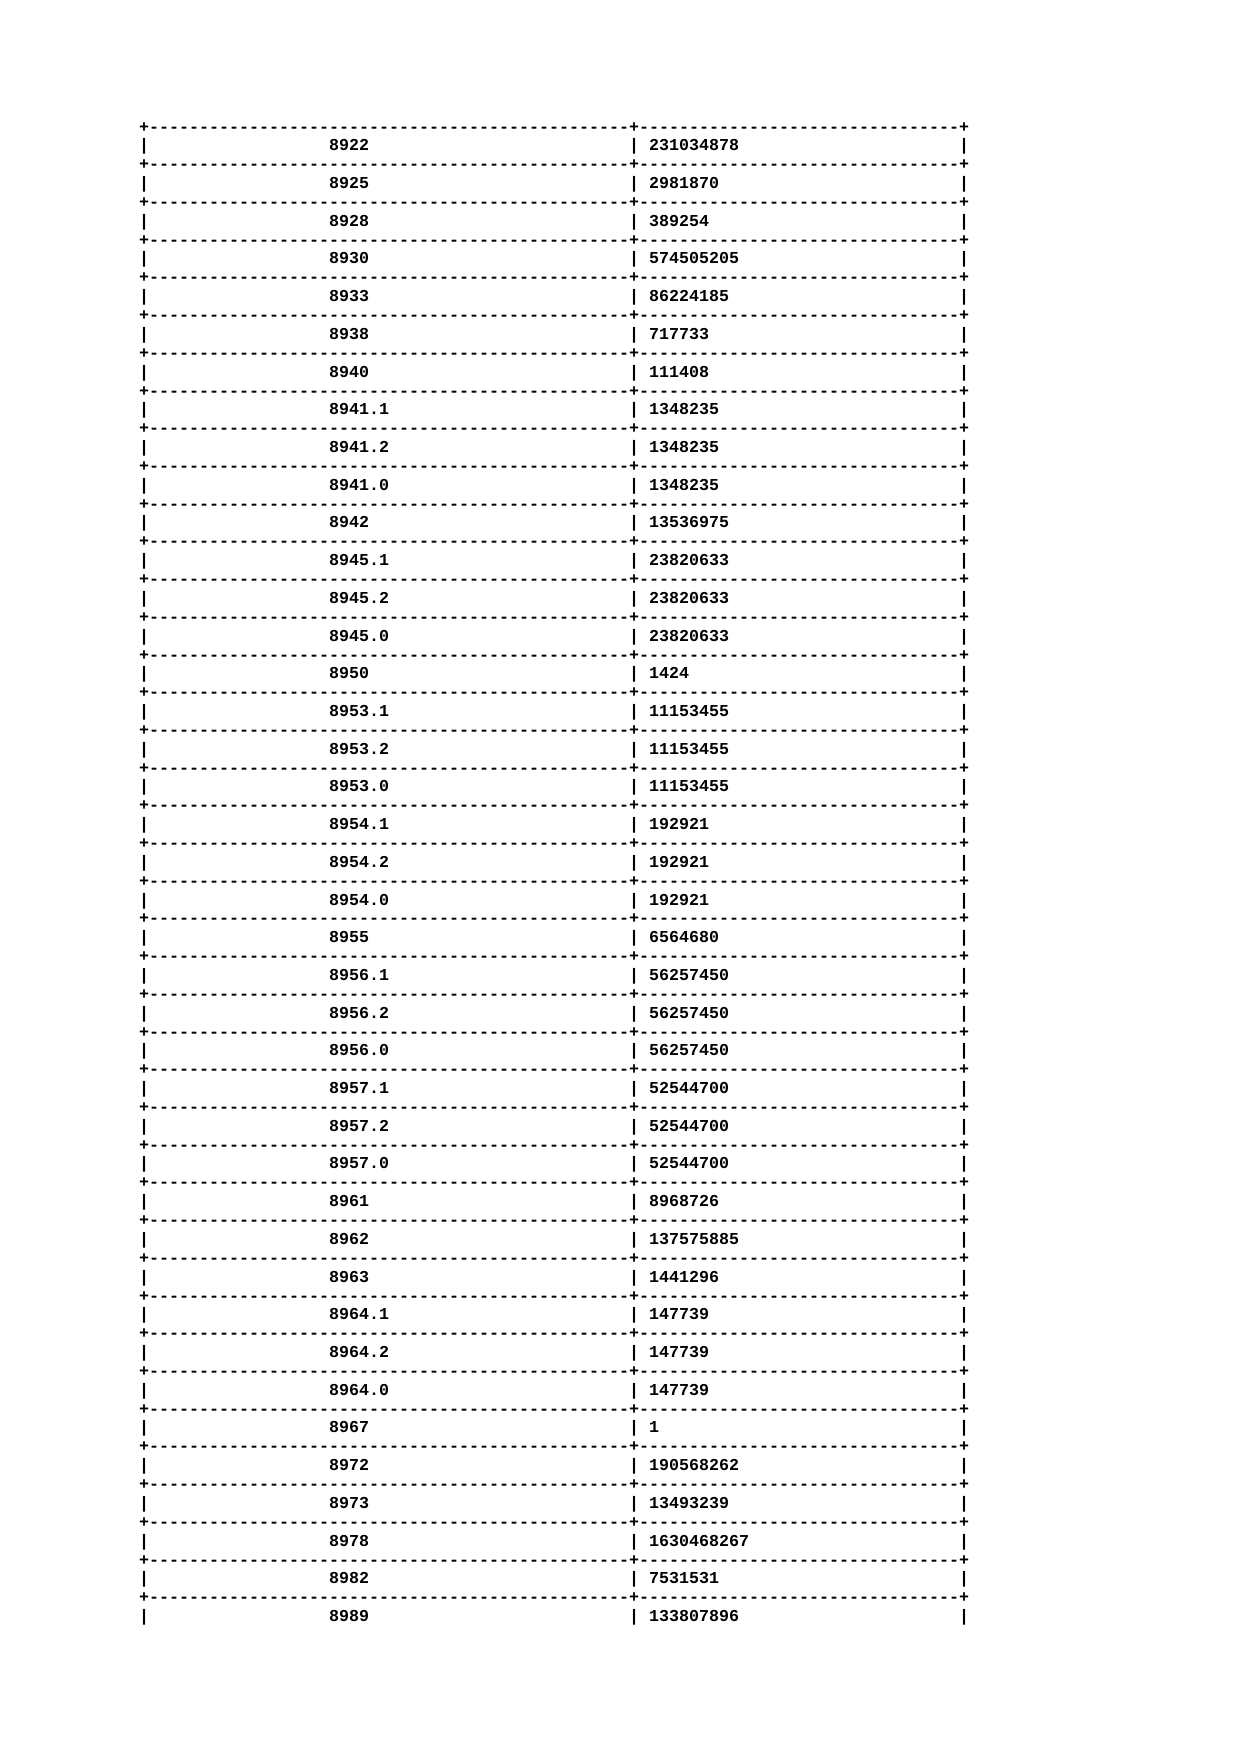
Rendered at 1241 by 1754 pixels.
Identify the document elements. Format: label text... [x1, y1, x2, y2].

text | 8956.2 | 56257450 | [139, 1004, 1101, 1023]
text | 8941.1 | 1348235 | [139, 401, 1101, 420]
text | 8938 | 717733 | [139, 326, 1101, 344]
text +------------------------------------------------+--------------------------------+ [139, 1023, 1101, 1042]
text +------------------------------------------------+--------------------------------+ [139, 1438, 1101, 1457]
text +------------------------------------------------+--------------------------------+ [139, 344, 1101, 363]
text | 8945.1 | 23820633 | [139, 552, 1101, 571]
text +------------------------------------------------+--------------------------------+ [139, 1325, 1101, 1344]
text +------------------------------------------------+--------------------------------+ [139, 948, 1101, 967]
text +------------------------------------------------+--------------------------------+ [139, 457, 1101, 476]
text +------------------------------------------------+--------------------------------+ [139, 608, 1101, 627]
text +------------------------------------------------+--------------------------------+ [139, 1061, 1101, 1080]
text | 8955 | 6564680 | [139, 929, 1101, 948]
text | 8942 | 13536975 | [139, 514, 1101, 533]
text +------------------------------------------------+--------------------------------+ [139, 1212, 1101, 1231]
text +------------------------------------------------+--------------------------------+ [139, 1136, 1101, 1155]
text +------------------------------------------------+--------------------------------+ [139, 495, 1101, 514]
text +------------------------------------------------+--------------------------------+ [139, 1400, 1101, 1419]
text | 8940 | 111408 | [139, 363, 1101, 382]
text | 8957.1 | 52544700 | [139, 1080, 1101, 1098]
text +------------------------------------------------+--------------------------------+ [139, 759, 1101, 778]
text | 8941.2 | 1348235 | [139, 439, 1101, 457]
text +------------------------------------------------+--------------------------------+ [139, 834, 1101, 853]
text +------------------------------------------------+--------------------------------+ [139, 1174, 1101, 1193]
text | 8956.1 | 56257450 | [139, 967, 1101, 985]
text | 8953.1 | 11153455 | [139, 703, 1101, 721]
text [139, 1589, 1101, 1608]
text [139, 156, 1101, 175]
text +------------------------------------------------+--------------------------------+ [139, 382, 1101, 401]
text +------------------------------------------------+--------------------------------+ [139, 872, 1101, 891]
text | 8945.0 | 23820633 | [139, 627, 1101, 646]
text | 8954.0 | 192921 | [139, 891, 1101, 910]
text +------------------------------------------------+--------------------------------+ [139, 1287, 1101, 1306]
text +------------------------------------------------+--------------------------------+ [139, 684, 1101, 703]
text | 8963 | 1441296 | [139, 1268, 1101, 1287]
text +------------------------------------------------+--------------------------------+ [139, 420, 1101, 439]
text +------------------------------------------------+--------------------------------+ [139, 721, 1101, 740]
text | 8957.0 | 52544700 | [139, 1155, 1101, 1174]
text +------------------------------------------------+--------------------------------+ [139, 533, 1101, 552]
text | 8964.2 | 147739 | [139, 1344, 1101, 1362]
text +------------------------------------------------+--------------------------------+ [139, 1249, 1101, 1268]
text | 8925 | 2981870 | [139, 175, 1101, 193]
text +------------------------------------------------+--------------------------------+ [139, 1476, 1101, 1494]
text | 8956.0 | 56257450 | [139, 1042, 1101, 1061]
text +------------------------------------------------+--------------------------------+ [139, 797, 1101, 816]
text +------------------------------------------------+--------------------------------+ [139, 269, 1101, 288]
text | 8950 | 1424 | [139, 665, 1101, 684]
text +------------------------------------------------+--------------------------------+ [139, 571, 1101, 589]
text | 8961 | 8968726 | [139, 1193, 1101, 1212]
text | 8945.2 | 23820633 | [139, 589, 1101, 608]
text | 8973 | 13493239 | [139, 1494, 1101, 1513]
text | 8954.2 | 192921 | [139, 853, 1101, 872]
text | 8953.0 | 11153455 | [139, 778, 1101, 797]
text | 8954.1 | 192921 | [139, 816, 1101, 834]
text +------------------------------------------------+--------------------------------+ [139, 1098, 1101, 1117]
text +------------------------------------------------+--------------------------------+ [139, 985, 1101, 1004]
text | 8930 | 574505205 | [139, 250, 1101, 269]
text | 8941.0 | 1348235 | [139, 476, 1101, 495]
text | 8964.1 | 147739 | [139, 1306, 1101, 1325]
text | 8962 | 137575885 | [139, 1231, 1101, 1249]
text | 8967 | 1 | [139, 1419, 1101, 1438]
text | 8978 | 1630468267 | [139, 1532, 1101, 1551]
text +------------------------------------------------+--------------------------------+ [139, 1513, 1101, 1532]
text | 8982 | 7531531 | [139, 1570, 1101, 1589]
text | 8957.2 | 52544700 | [139, 1117, 1101, 1136]
text | 8928 | 389254 | [139, 212, 1101, 231]
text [139, 118, 1101, 137]
text +------------------------------------------------+--------------------------------+ [139, 231, 1101, 250]
text | 8964.0 | 147739 | [139, 1381, 1101, 1400]
text +------------------------------------------------+--------------------------------+ [139, 307, 1101, 326]
text | 8922 | 231034878 | [139, 137, 1101, 156]
text | 8933 | 86224185 | [139, 288, 1101, 307]
text | 8989 | 133807896 | [139, 1608, 1101, 1626]
text | 8972 | 190568262 | [139, 1457, 1101, 1476]
text +------------------------------------------------+--------------------------------+ [139, 910, 1101, 929]
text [139, 193, 1101, 212]
text +------------------------------------------------+--------------------------------+ [139, 1362, 1101, 1381]
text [139, 1551, 1101, 1570]
text +------------------------------------------------+--------------------------------+ [139, 646, 1101, 665]
text | 8953.2 | 11153455 | [139, 740, 1101, 759]
